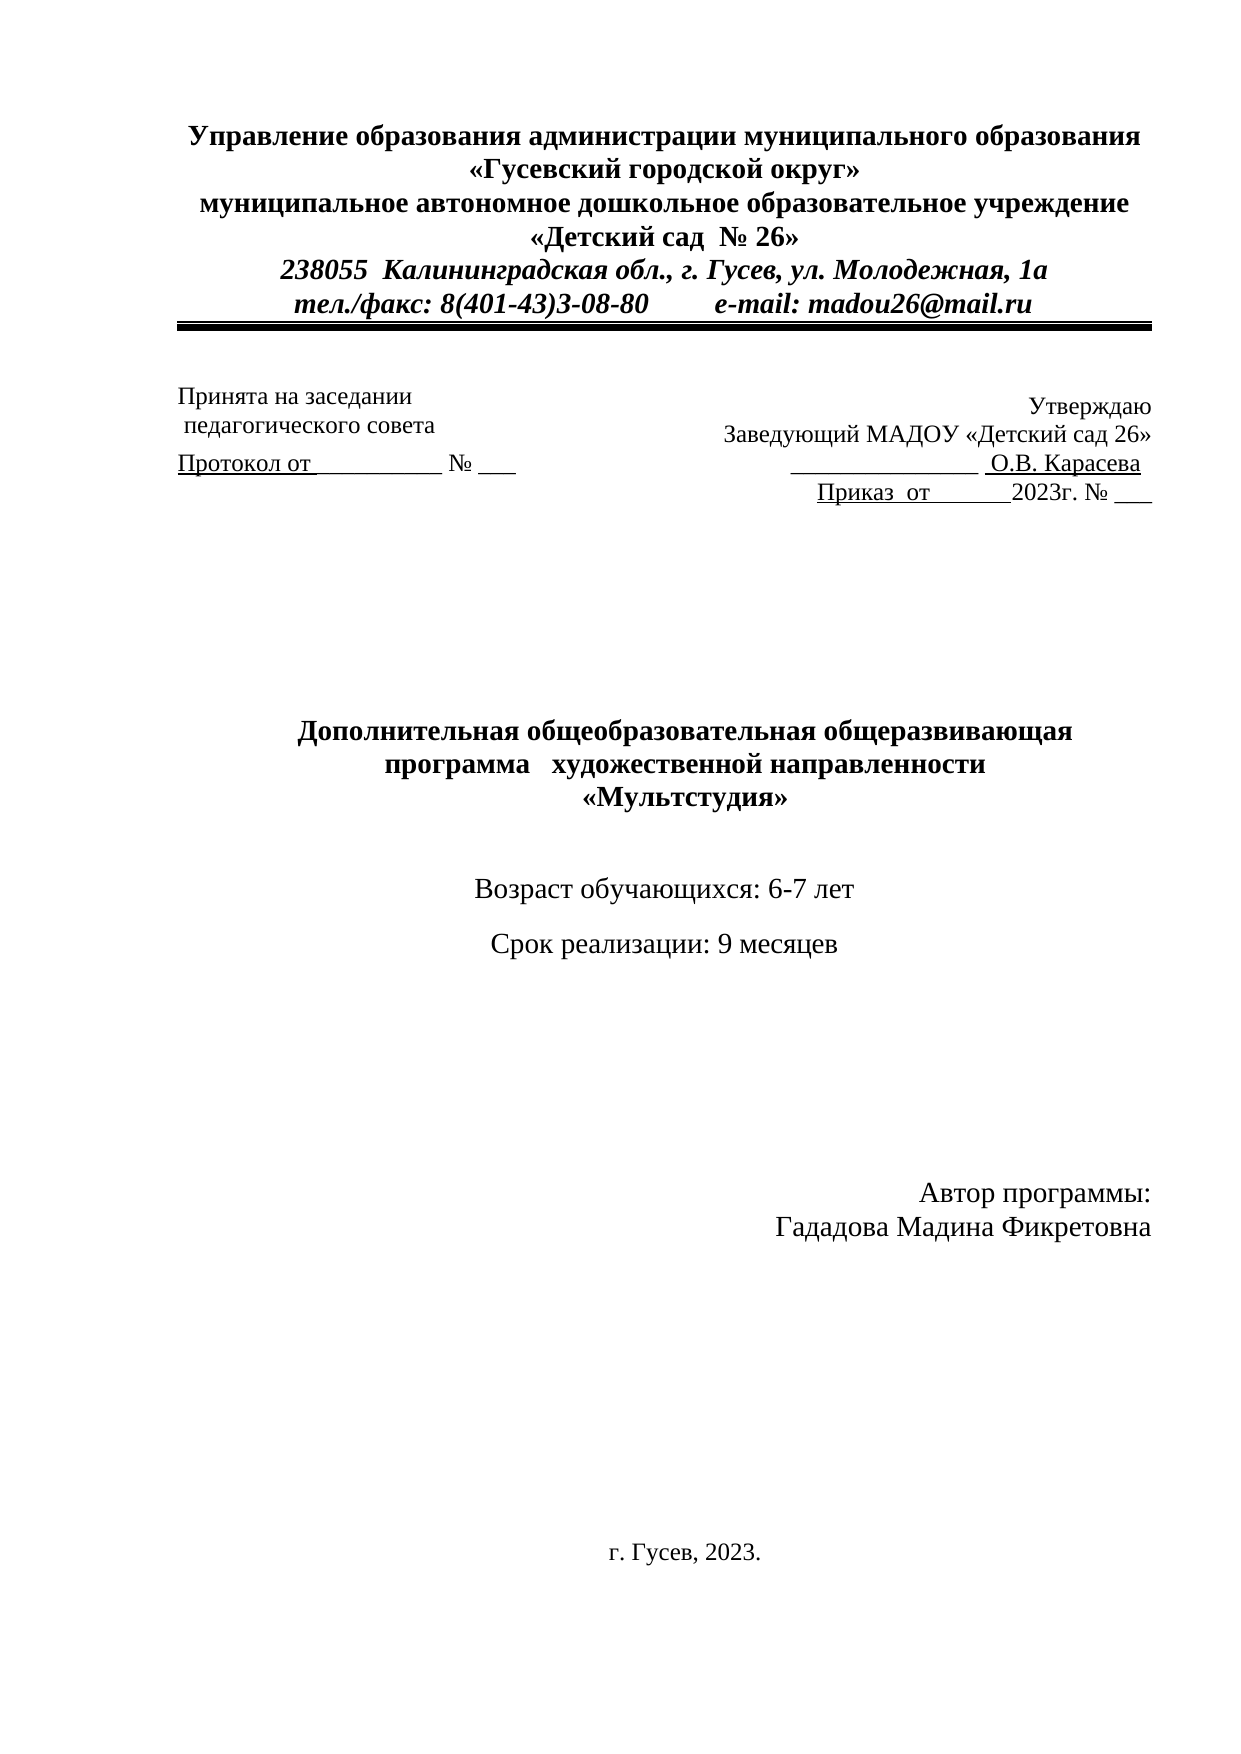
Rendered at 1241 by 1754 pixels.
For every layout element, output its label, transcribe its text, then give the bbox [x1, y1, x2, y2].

text «Мультстудия» [457, 780, 913, 813]
text Утверждаю [701, 391, 1152, 419]
subtitle Возраст обучающихся: 6-7 лет [177, 871, 1151, 904]
text «Гусевский городской округ» [177, 152, 1152, 185]
text Заведующий МАДОУ «Детский сад 26» [701, 419, 1152, 448]
text г. Гусев, 2023. [218, 1537, 1152, 1566]
text Управление образования администрации муниципального образования [177, 118, 1152, 152]
text муниципальное автономное дошкольное образовательное учреждение [177, 185, 1152, 219]
text Гададова Мадина Фикретовна [177, 1209, 1151, 1243]
text тел./факс: 8(401-43)3-08-80 е-mail: madou26@mail.ru [177, 286, 1152, 321]
text Автор программы: [177, 1176, 1151, 1209]
text «Детский сад № 26» [177, 219, 1152, 252]
text 238055 Калининградская обл., г. Гусев, ул. Молодежная, 1а [177, 252, 1152, 286]
text Приказ от 2023г. № ___ [177, 477, 1152, 506]
text Принята на заседании [177, 381, 610, 410]
subtitle Срок реализации: 9 месяцев [177, 926, 1151, 960]
text педагогического совета [177, 410, 610, 439]
text Протокол от __________ № ___ _______________ О.В. Карасева [177, 448, 1152, 477]
subtitle Дополнительная общеобразовательная общеразвивающая программа художественной направленности [292, 713, 1078, 780]
